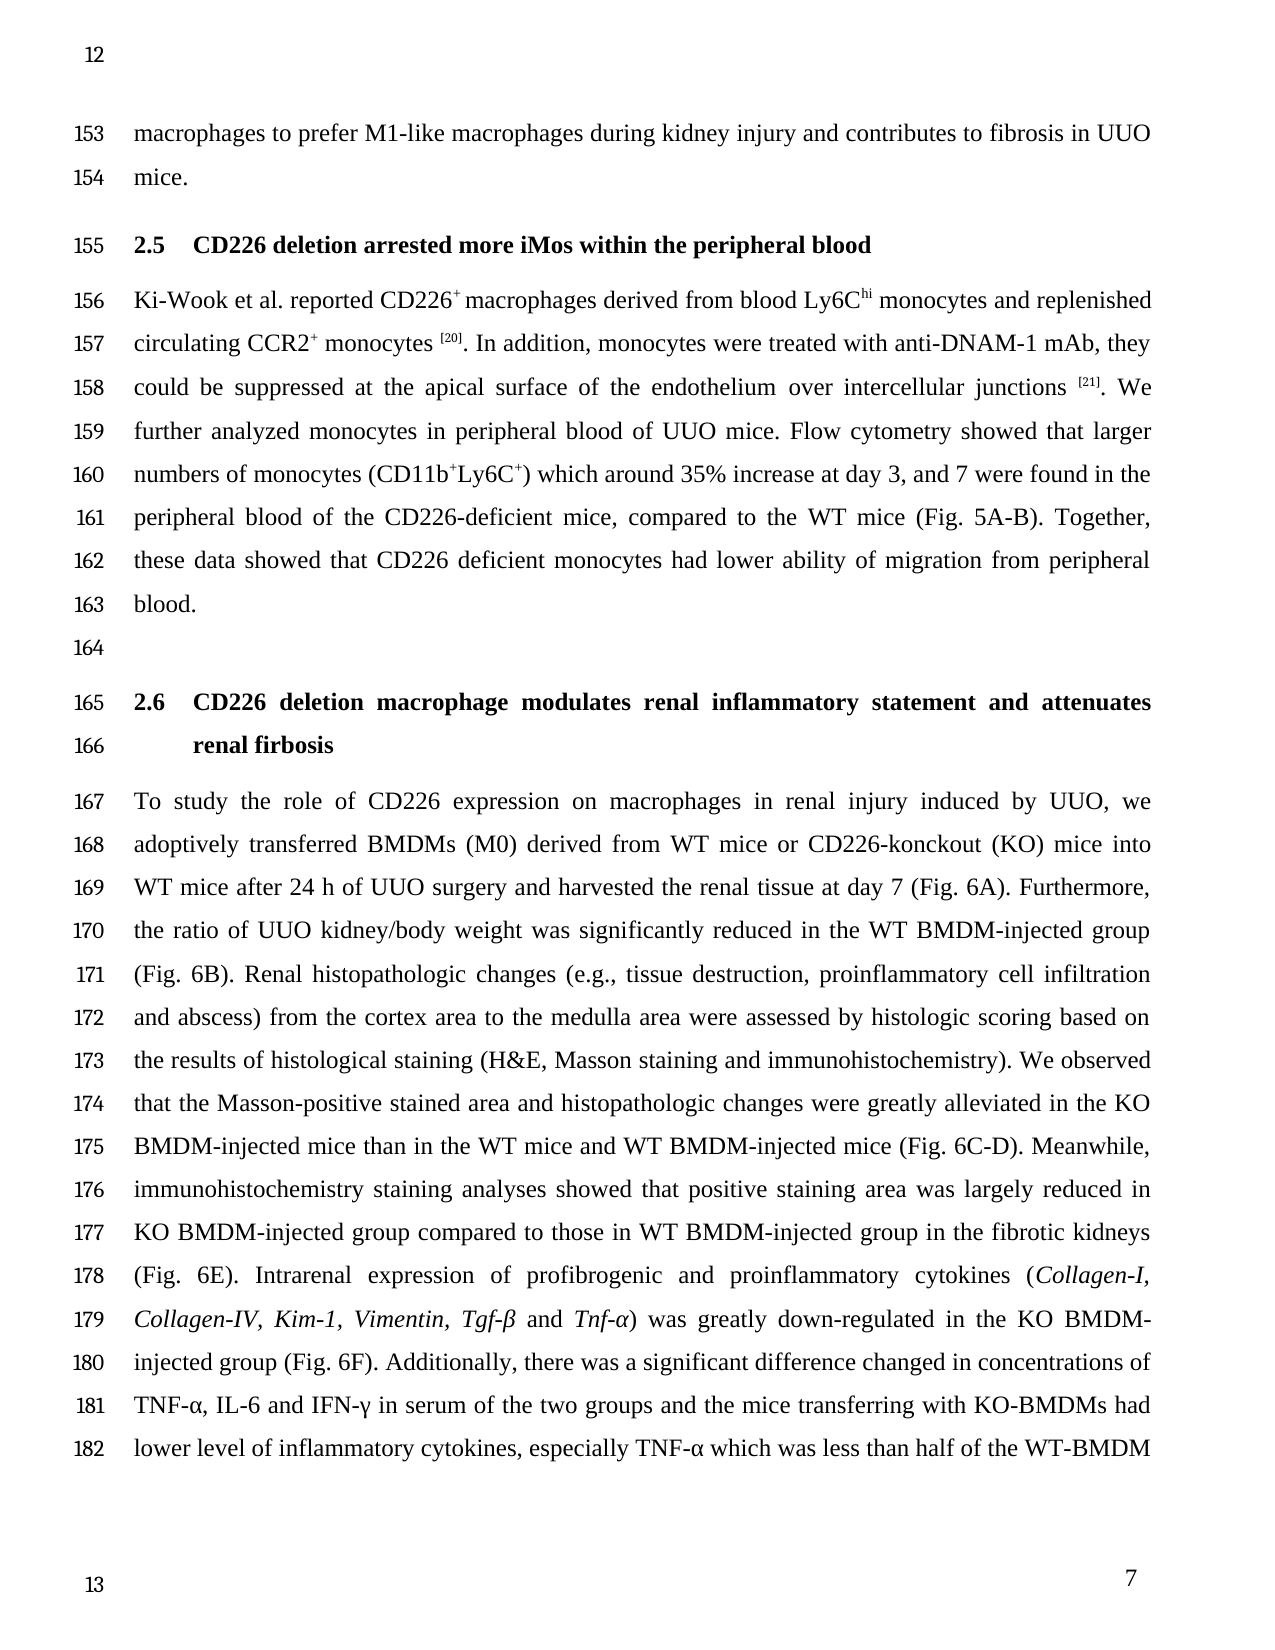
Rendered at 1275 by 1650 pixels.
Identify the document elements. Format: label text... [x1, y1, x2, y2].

subtitle CD226 deletion arrested more iMos within the peripheral blood [133, 230, 1152, 258]
text Ki-Wook et al. reported CD226+ macrophages derived from blood Ly6Chi monocytes and replenished circulating CCR2+ monocytes [20]. In addition, monocytes were treated with anti-DNAM-1 mAb, they could be suppressed at the apical surface of the endothelium over intercellular junctions [21]. We further analyzed monocytes in peripheral blood of UUO mice. Flow cytometry showed that larger numbers of monocytes (CD11b+Ly6C+) which around 35% increase at day 3, and 7 were found in the peripheral blood of the CD226-deficient mice, compared to the WT mice (Fig. 5A-B). Together, these data showed that CD226 deficient monocytes had lower ability of migration from peripheral blood. [133, 285, 1152, 617]
subtitle CD226 deletion macrophage modulates renal inflammatory statement and attenuates renal firbosis [133, 687, 1152, 759]
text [133, 786, 1152, 1462]
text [133, 118, 1152, 190]
